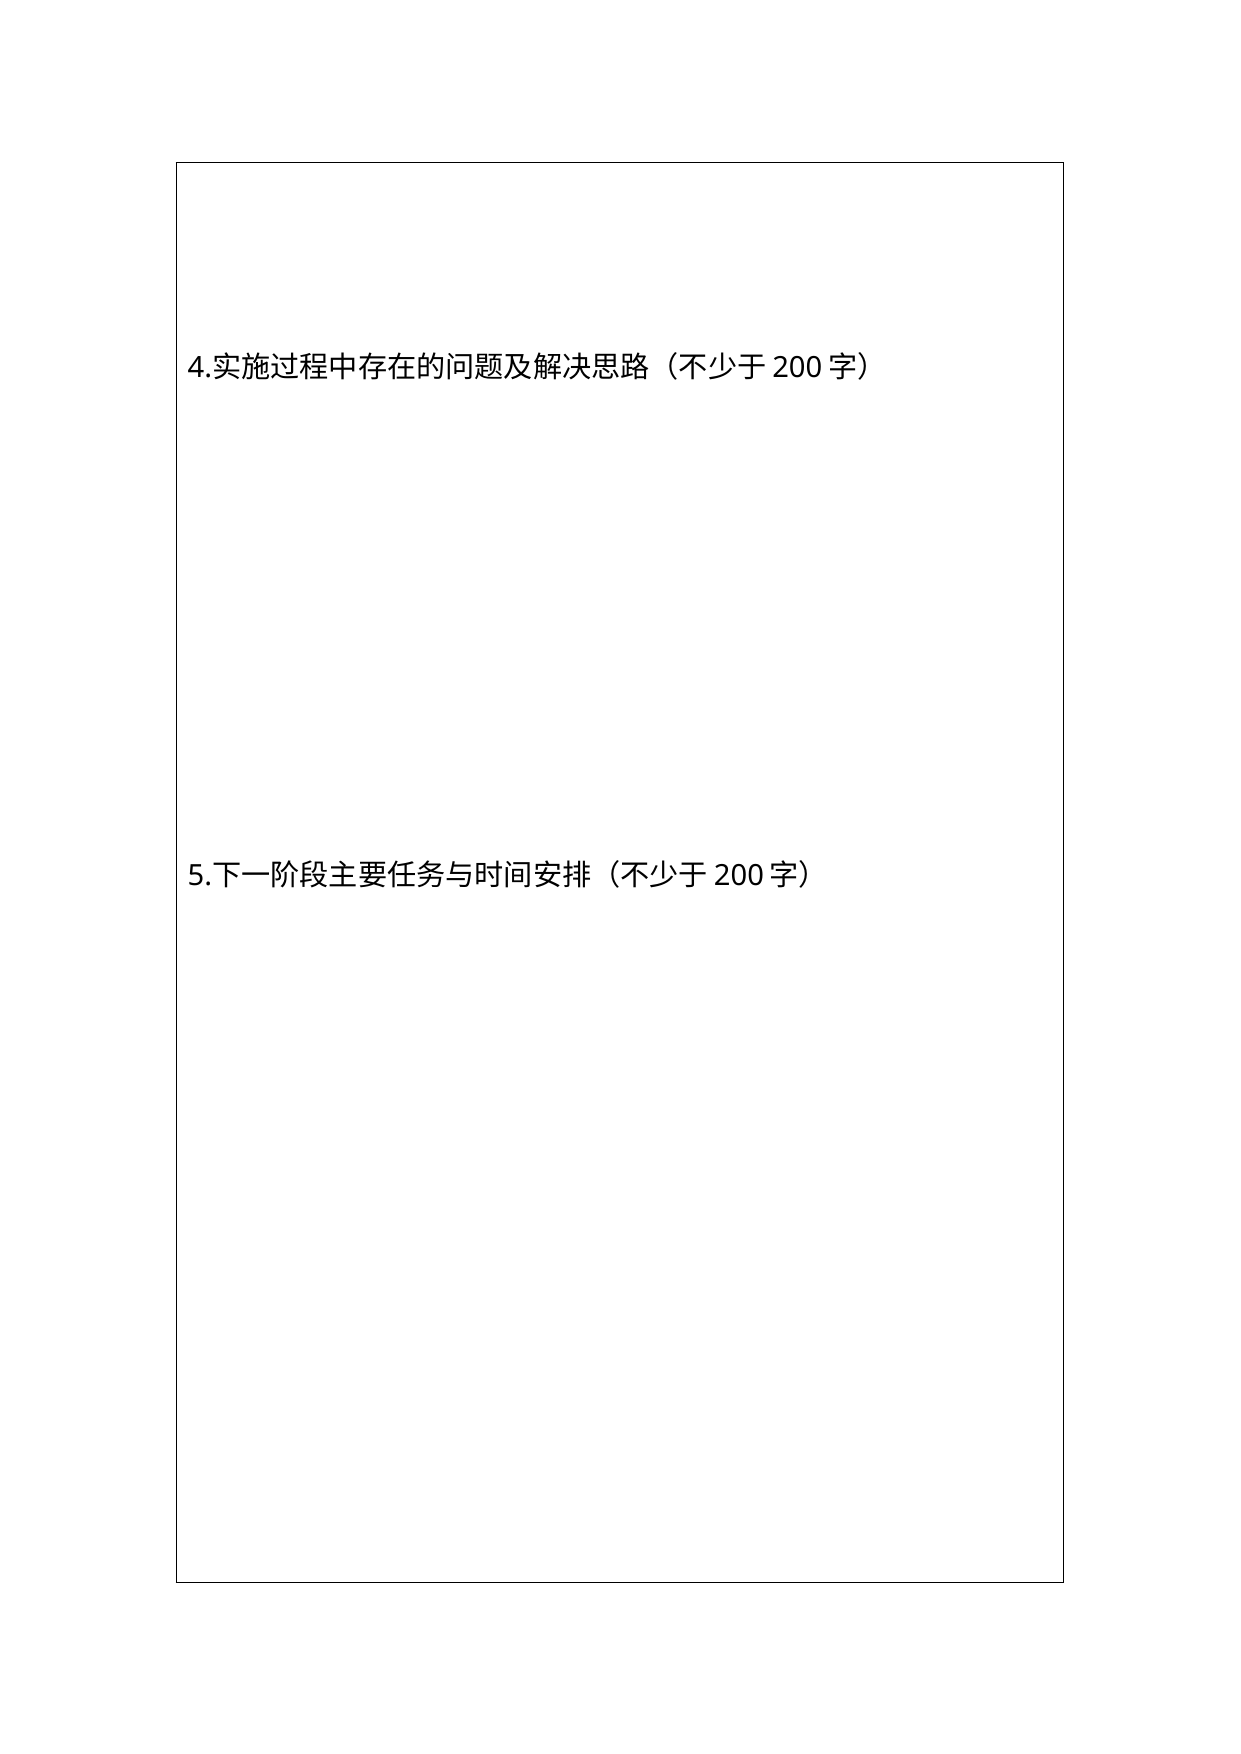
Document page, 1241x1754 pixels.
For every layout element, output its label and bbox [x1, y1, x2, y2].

table_header [177, 163, 1063, 1582]
